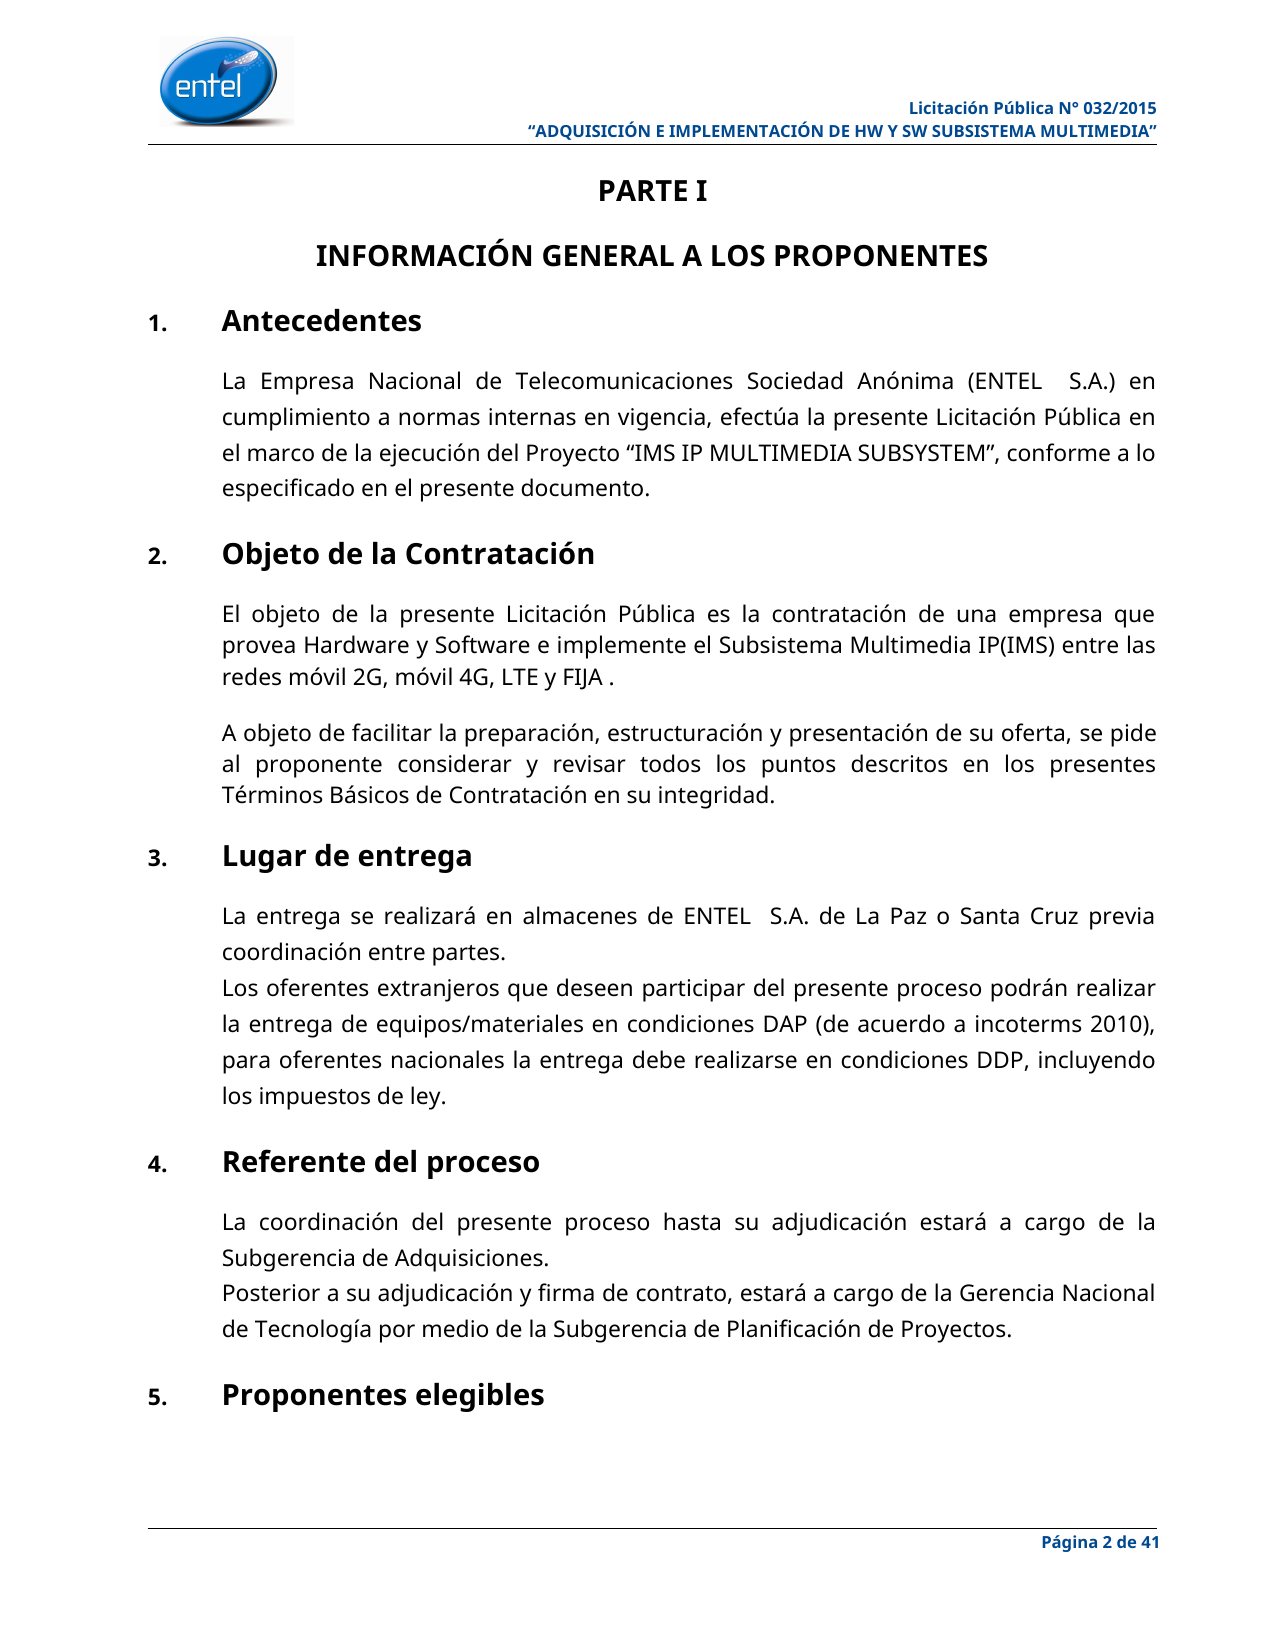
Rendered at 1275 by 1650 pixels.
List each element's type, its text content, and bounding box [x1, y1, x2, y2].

text El objeto de la presente Licitación Pública es la contratación de una empresa que provea Hardware y Software e implemente el Subsistema Multimedia IP(IMS) entre las redes móvil 2G, móvil 4G, LTE y FIJA . [222, 598, 1157, 692]
list Objeto de la Contratación [148, 533, 1157, 573]
text A objeto de facilitar la preparación, estructuración y presentación de su oferta, se pide al proponente considerar y revisar todos los puntos descritos en los presentes Términos Básicos de Contratación en su integridad. [222, 717, 1157, 811]
list La Empresa Nacional de Telecomunicaciones Sociedad Anónima (ENTEL S.A.) en cumplimiento a normas internas en vigencia, efectúa la presente Licitación Pública en el marco de la ejecución del Proyecto “IMS IP MULTIMEDIA SUBSYSTEM”, conforme a lo especificado en el presente documento. [222, 364, 1157, 504]
list La entrega se realizará en almacenes de ENTEL S.A. de La Paz o Santa Cruz previa coordinación entre partes. [222, 900, 1157, 967]
list Proponentes elegibles [148, 1374, 1157, 1414]
text PARTE I [148, 171, 1157, 210]
list Los oferentes extranjeros que deseen participar del presente proceso podrán realizar la entrega de equipos/materiales en condiciones DAP (de acuerdo a incoterms 2010), para oferentes nacionales la entrega debe realizarse en condiciones DDP, incluyendo los impuestos de ley. [222, 972, 1157, 1111]
list La coordinación del presente proceso hasta su adjudicación estará a cargo de la Subgerencia de Adquisiciones. [222, 1206, 1157, 1273]
list Antecedentes [148, 300, 1157, 339]
list Lugar de entrega [148, 836, 1157, 875]
text INFORMACIÓN GENERAL A LOS PROPONENTES [148, 235, 1157, 275]
list Posterior a su adjudicación y firma de contrato, estará a cargo de la Gerencia Nacional de Tecnología por medio de la Subgerencia de Planificación de Proyectos. [222, 1277, 1157, 1344]
list Referente del proceso [148, 1141, 1157, 1181]
picture [159, 36, 295, 127]
